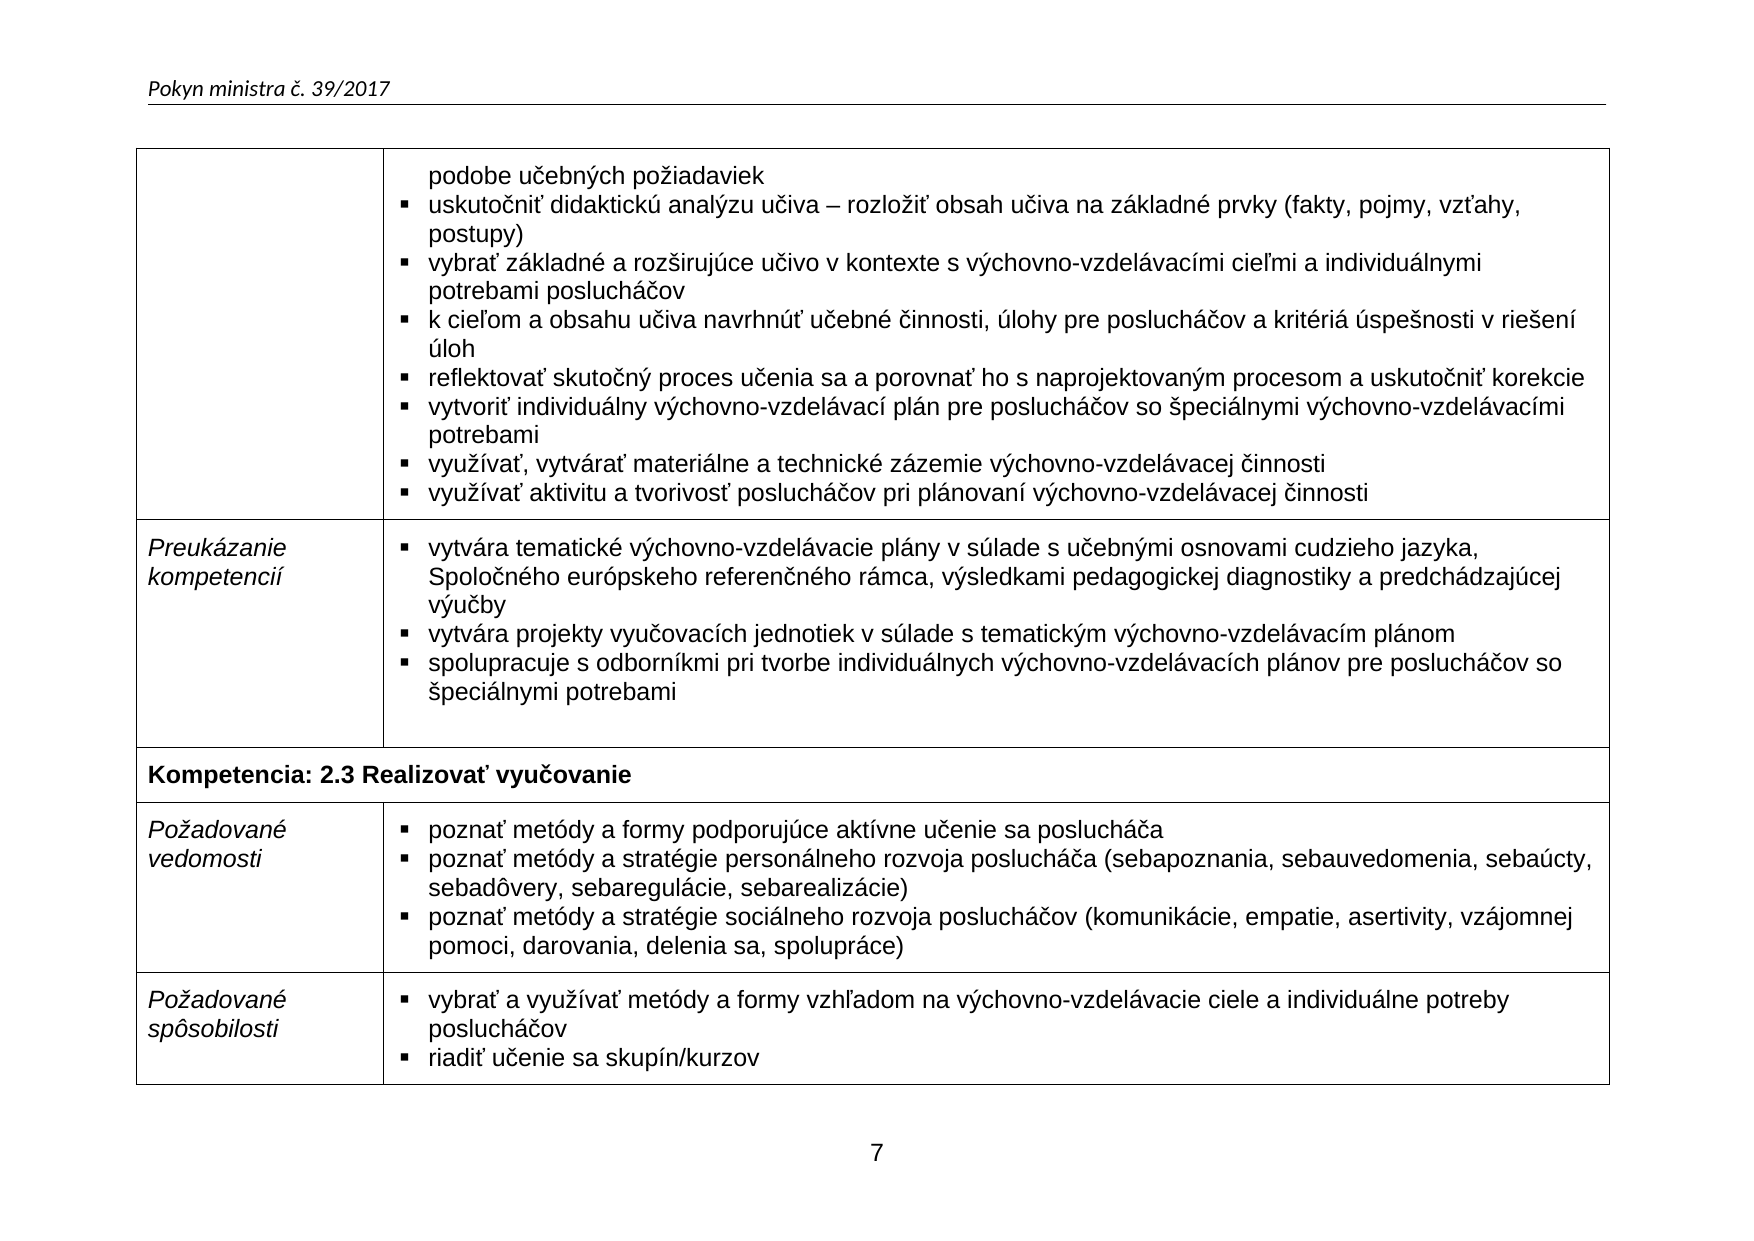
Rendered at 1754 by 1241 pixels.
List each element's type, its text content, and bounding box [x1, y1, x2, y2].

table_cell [384, 973, 1609, 1084]
table_cell Kompetencia: 2.3 Realizovať vyučovanie [137, 748, 1609, 802]
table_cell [137, 973, 383, 1084]
table_cell vytvára tematické výchovno-vzdelávacie plány v súlade s učebnými osnovami cudzieho jazyka, Spoločného európskeho referenčného rámca, výsledkami pedagogickej diagnostiky a predchádzajúcej výučby vytvára projekty vyučovacích jednotiek v súlade s tematickým výchovno-vzdelávacím plánom spolupracuje s odborníkmi pri tvorbe individuálnych výchovno-vzdelávacích plánov pre poslucháčov so špeciálnymi potrebami [384, 520, 1609, 747]
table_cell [384, 149, 1609, 519]
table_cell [137, 149, 383, 519]
table_cell Požadované vedomosti [137, 803, 383, 972]
table_cell poznať metódy a formy podporujúce aktívne učenie sa poslucháča poznať metódy a stratégie personálneho rozvoja poslucháča (sebapoznania, sebauvedomenia, sebaúcty, sebadôvery, sebaregulácie, sebarealizácie) poznať metódy a stratégie sociálneho rozvoja poslucháčov (komunikácie, empatie, asertivity, vzájomnej pomoci, darovania, delenia sa, spolupráce) [384, 803, 1609, 972]
table_cell Preukázanie kompetencií [137, 520, 383, 747]
